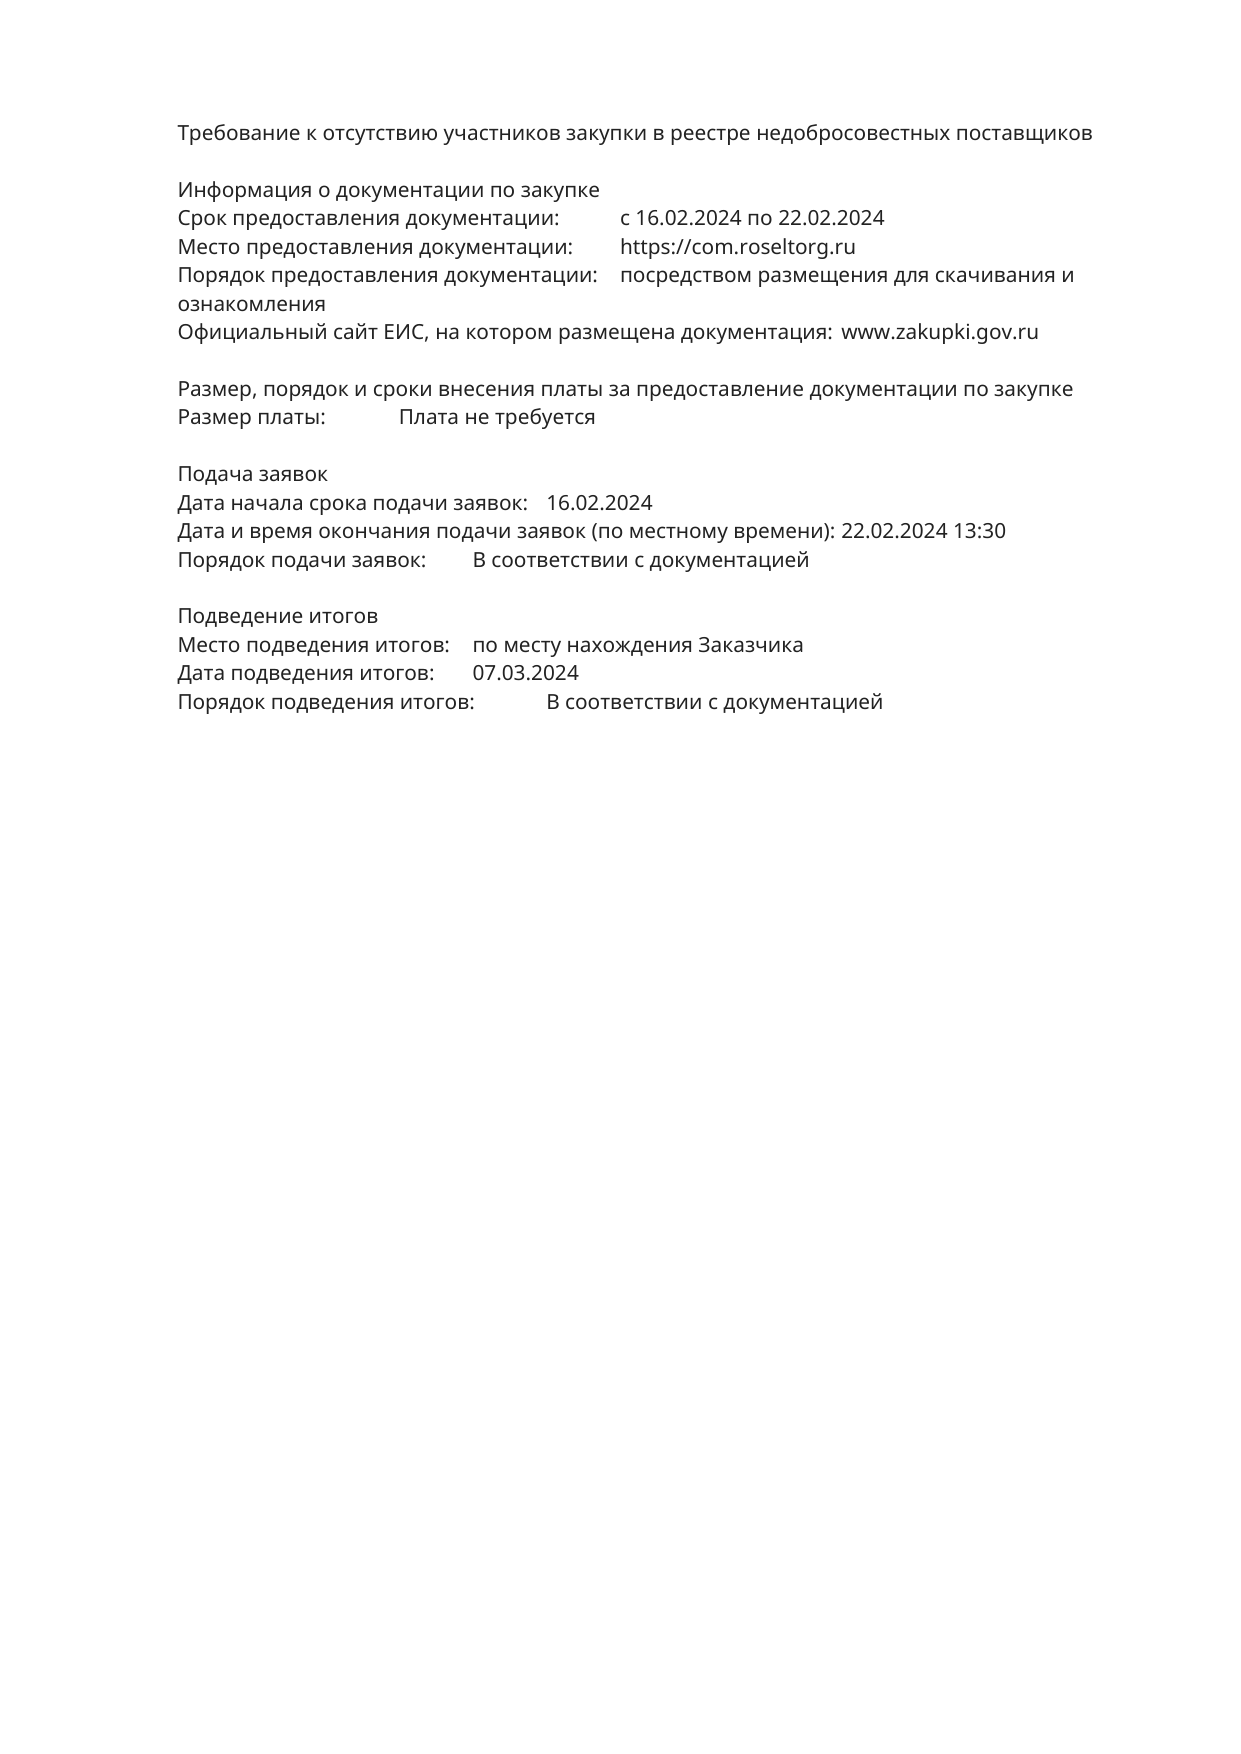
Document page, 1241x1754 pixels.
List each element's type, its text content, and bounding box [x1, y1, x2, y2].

text Порядок подведения итогов: В соответствии с документацией [177, 687, 1152, 715]
text Дата начала срока подачи заявок: 16.02.2024 [177, 488, 1152, 516]
text Срок предоставления документации: с 16.02.2024 по 22.02.2024 [177, 203, 1152, 232]
text Требование к отсутствию участников закупки в реестре недобросовестных поставщиков [177, 118, 1152, 147]
text Размер, порядок и сроки внесения платы за предоставление документации по закупке [177, 374, 1152, 402]
text Порядок подачи заявок: В соответствии с документацией [177, 545, 1152, 573]
text Место подведения итогов: по месту нахождения Заказчика [177, 630, 1152, 658]
text Размер платы: Плата не требуется [177, 402, 1152, 431]
text Место предоставления документации: https://com.roseltorg.ru [177, 232, 1152, 260]
text Дата подведения итогов: 07.03.2024 [177, 658, 1152, 687]
text Дата и время окончания подачи заявок (по местному времени): 22.02.2024 13:30 [177, 516, 1152, 545]
text Порядок предоставления документации: посредством размещения для скачивания и ознакомления [177, 260, 1152, 317]
text Информация о документации по закупке [177, 175, 1152, 203]
text Подача заявок [177, 459, 1152, 488]
text Подведение итогов [177, 602, 1152, 630]
text Официальный сайт ЕИС, на котором размещена документация: www.zakupki.gov.ru [177, 317, 1152, 346]
